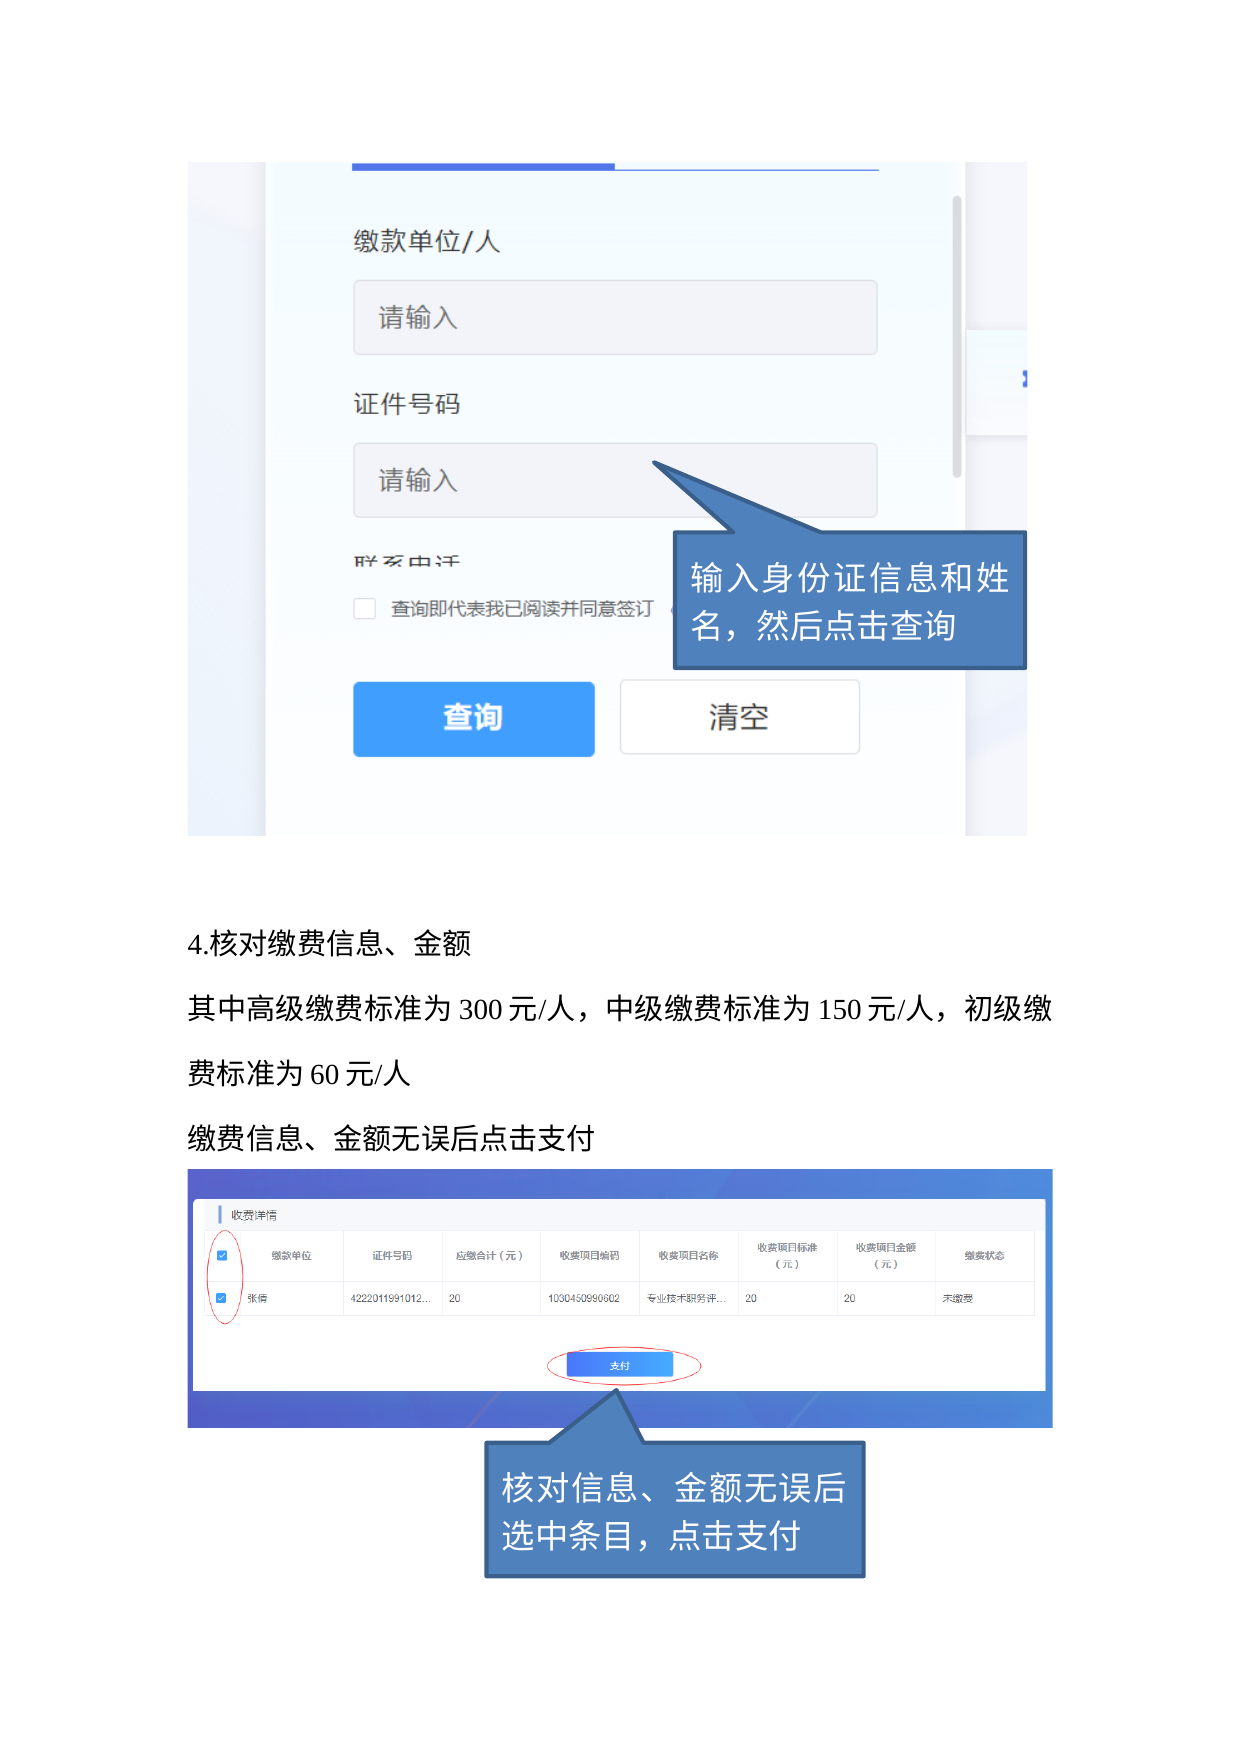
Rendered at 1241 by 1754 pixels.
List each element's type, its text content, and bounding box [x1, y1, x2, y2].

text 其中高级缴费标准为300元/人，中级缴费标准为150元/人，初级缴费标准为60元/人 [187, 974, 1053, 1104]
picture [187, 162, 1028, 836]
text 4.核对缴费信息、金额 [187, 909, 1053, 974]
text 缴费信息、金额无误后点击支付 [187, 1104, 1053, 1169]
picture [187, 1169, 1053, 1428]
